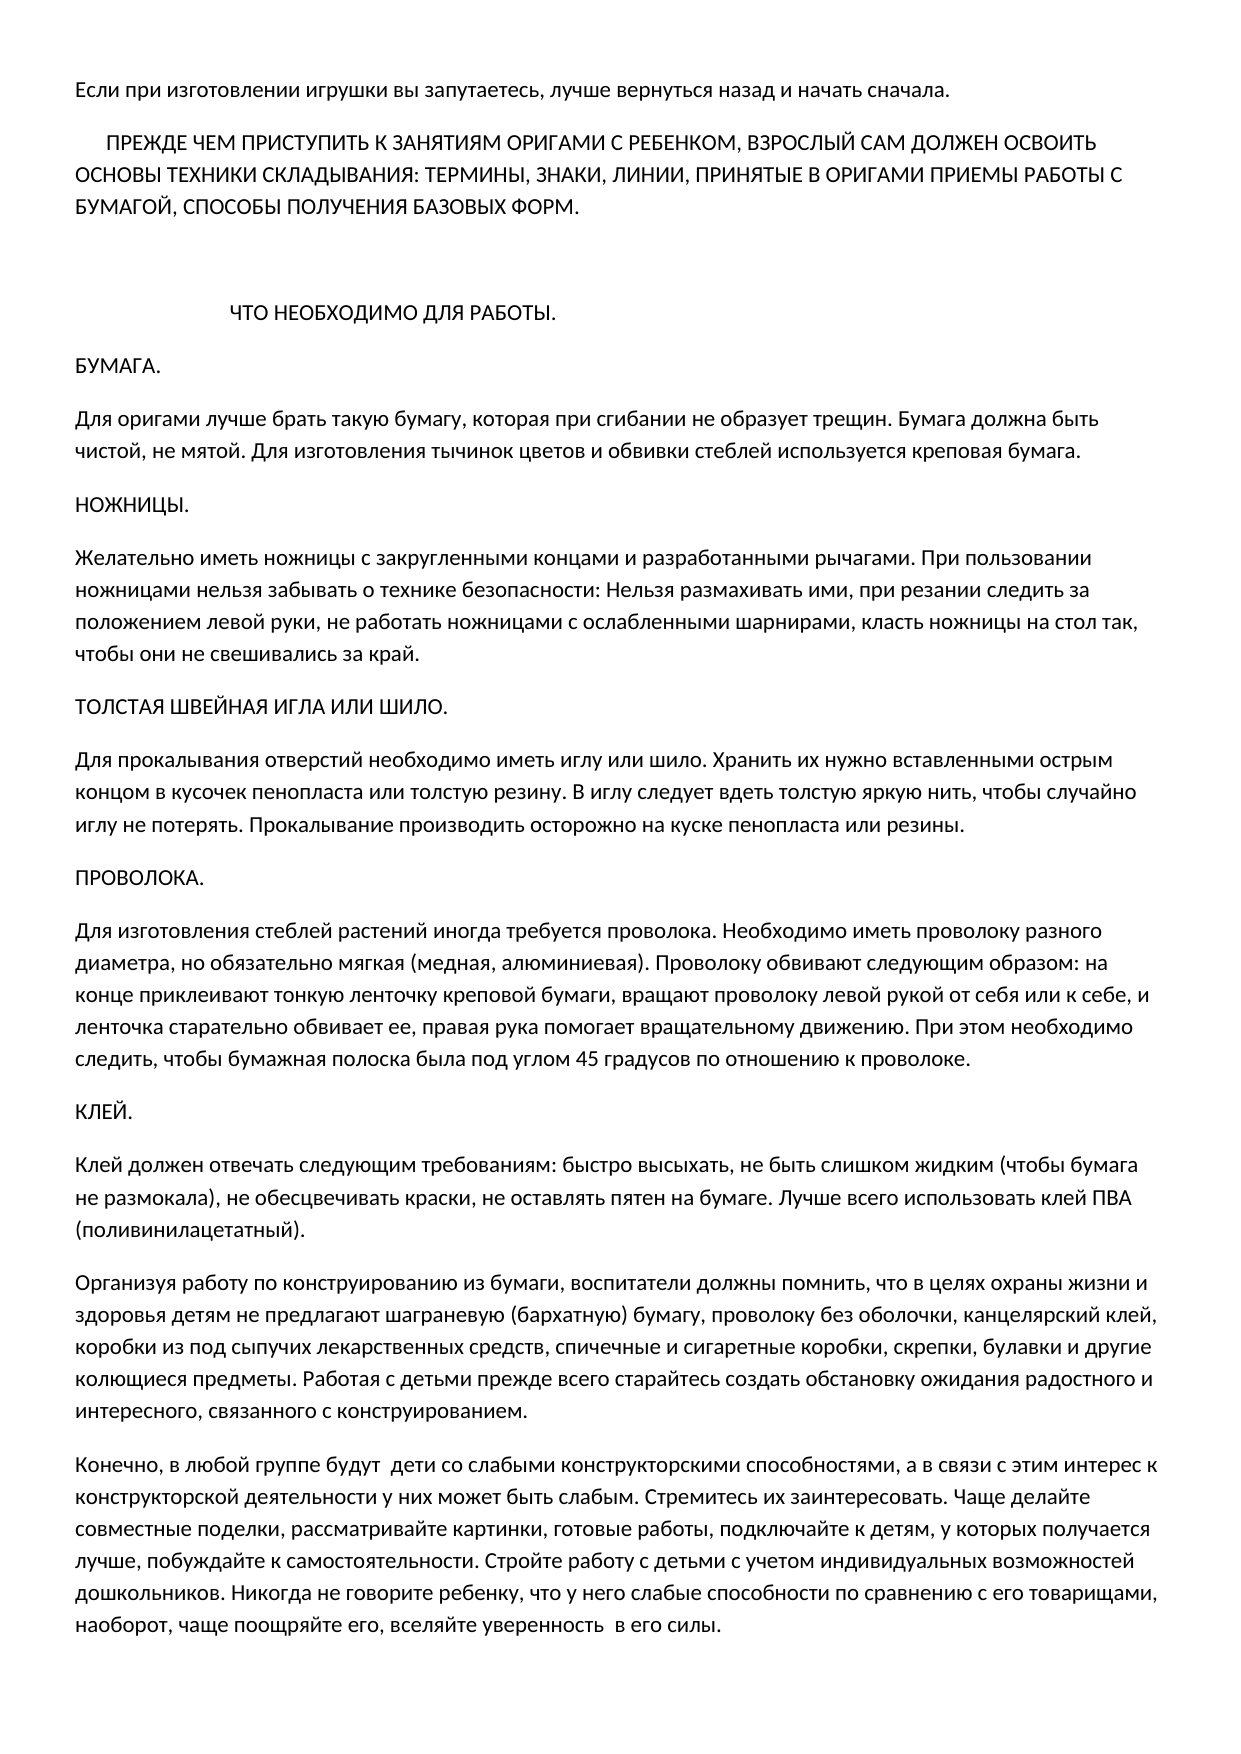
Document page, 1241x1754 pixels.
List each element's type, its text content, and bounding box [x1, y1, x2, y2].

text Конечно, в любой группе будут дети со слабыми конструкторскими способностями, а в связи с этим интерес к конструкторской деятельности у них может быть слабым. Стремитесь их заинтересовать. Чаще делайте совместные поделки, рассматривайте картинки, готовые работы, подключайте к детям, у которых получается лучше, побуждайте к самостоятельности. Стройте работу с детьми с учетом индивидуальных возможностей дошкольников. Никогда не говорите ребенку, что у него слабые способности по сравнению с его товарищами, наоборот, чаще поощряйте его, вселяйте уверенность в его силы. [75, 1450, 1165, 1639]
text Для изготовления стеблей растений иногда требуется проволока. Необходимо иметь проволоку разного диаметра, но обязательно мягкая (медная, алюминиевая). Проволоку обвивают следующим образом: на конце приклеивают тонкую ленточку креповой бумаги, вращают проволоку левой рукой от себя или к себе, и ленточка старательно обвивает ее, правая рука помогает вращательному движению. При этом необходимо следить, чтобы бумажная полоска была под углом 45 градусов по отношению к проволоке. [75, 916, 1165, 1072]
text БУМАГА. [75, 351, 1165, 379]
text Желательно иметь ножницы с закругленными концами и разработанными рычагами. При пользовании ножницами нельзя забывать о технике безопасности: Нельзя размахивать ими, при резании следить за положением левой руки, не работать ножницами с ослабленными шарнирами, класть ножницы на стол так, чтобы они не свешивались за край. [75, 543, 1165, 667]
text ПРОВОЛОКА. [75, 863, 1165, 891]
text Организуя работу по конструированию из бумаги, воспитатели должны помнить, что в целях охраны жизни и здоровья детям не предлагают шаграневую (бархатную) бумагу, проволоку без оболочки, канцелярский клей, коробки из под сыпучих лекарственных средств, спичечные и сигаретные коробки, скрепки, булавки и другие колющиеся предметы. Работая с детьми прежде всего старайтесь создать обстановку ожидания радостного и интересного, связанного с конструированием. [75, 1268, 1165, 1425]
text Для прокалывания отверстий необходимо иметь иглу или шило. Хранить их нужно вставленными острым концом в кусочек пенопласта или толстую резину. В иглу следует вдеть толстую яркую нить, чтобы случайно иглу не потерять. Прокалывание производить осторожно на куске пенопласта или резины. [75, 745, 1165, 838]
text ТОЛСТАЯ ШВЕЙНАЯ ИГЛА ИЛИ ШИЛО. [75, 692, 1165, 720]
text ЧТО НЕОБХОДИМО ДЛЯ РАБОТЫ. [75, 298, 1165, 326]
text НОЖНИЦЫ. [75, 490, 1165, 518]
text Если при изготовлении игрушки вы запутаетесь, лучше вернуться назад и начать сначала. [75, 75, 1165, 103]
text ПРЕЖДЕ ЧЕМ ПРИСТУПИТЬ К ЗАНЯТИЯМ ОРИГАМИ С РЕБЕНКОМ, ВЗРОСЛЫЙ САМ ДОЛЖЕН ОСВОИТЬ ОСНОВЫ ТЕХНИКИ СКЛАДЫВАНИЯ: ТЕРМИНЫ, ЗНАКИ, ЛИНИИ, ПРИНЯТЫЕ В ОРИГАМИ ПРИЕМЫ РАБОТЫ С БУМАГОЙ, СПОСОБЫ ПОЛУЧЕНИЯ БАЗОВЫХ ФОРМ. [75, 128, 1165, 220]
text Для оригами лучше брать такую бумагу, которая при сгибании не образует трещин. Бумага должна быть чистой, не мятой. Для изготовления тычинок цветов и обвивки стеблей используется креповая бумага. [75, 404, 1165, 465]
text КЛЕЙ. [75, 1097, 1165, 1126]
text Клей должен отвечать следующим требованиям: быстро высыхать, не быть слишком жидким (чтобы бумага не размокала), не обесцвечивать краски, не оставлять пятен на бумаге. Лучше всего использовать клей ПВА (поливинилацетатный). [75, 1151, 1165, 1243]
